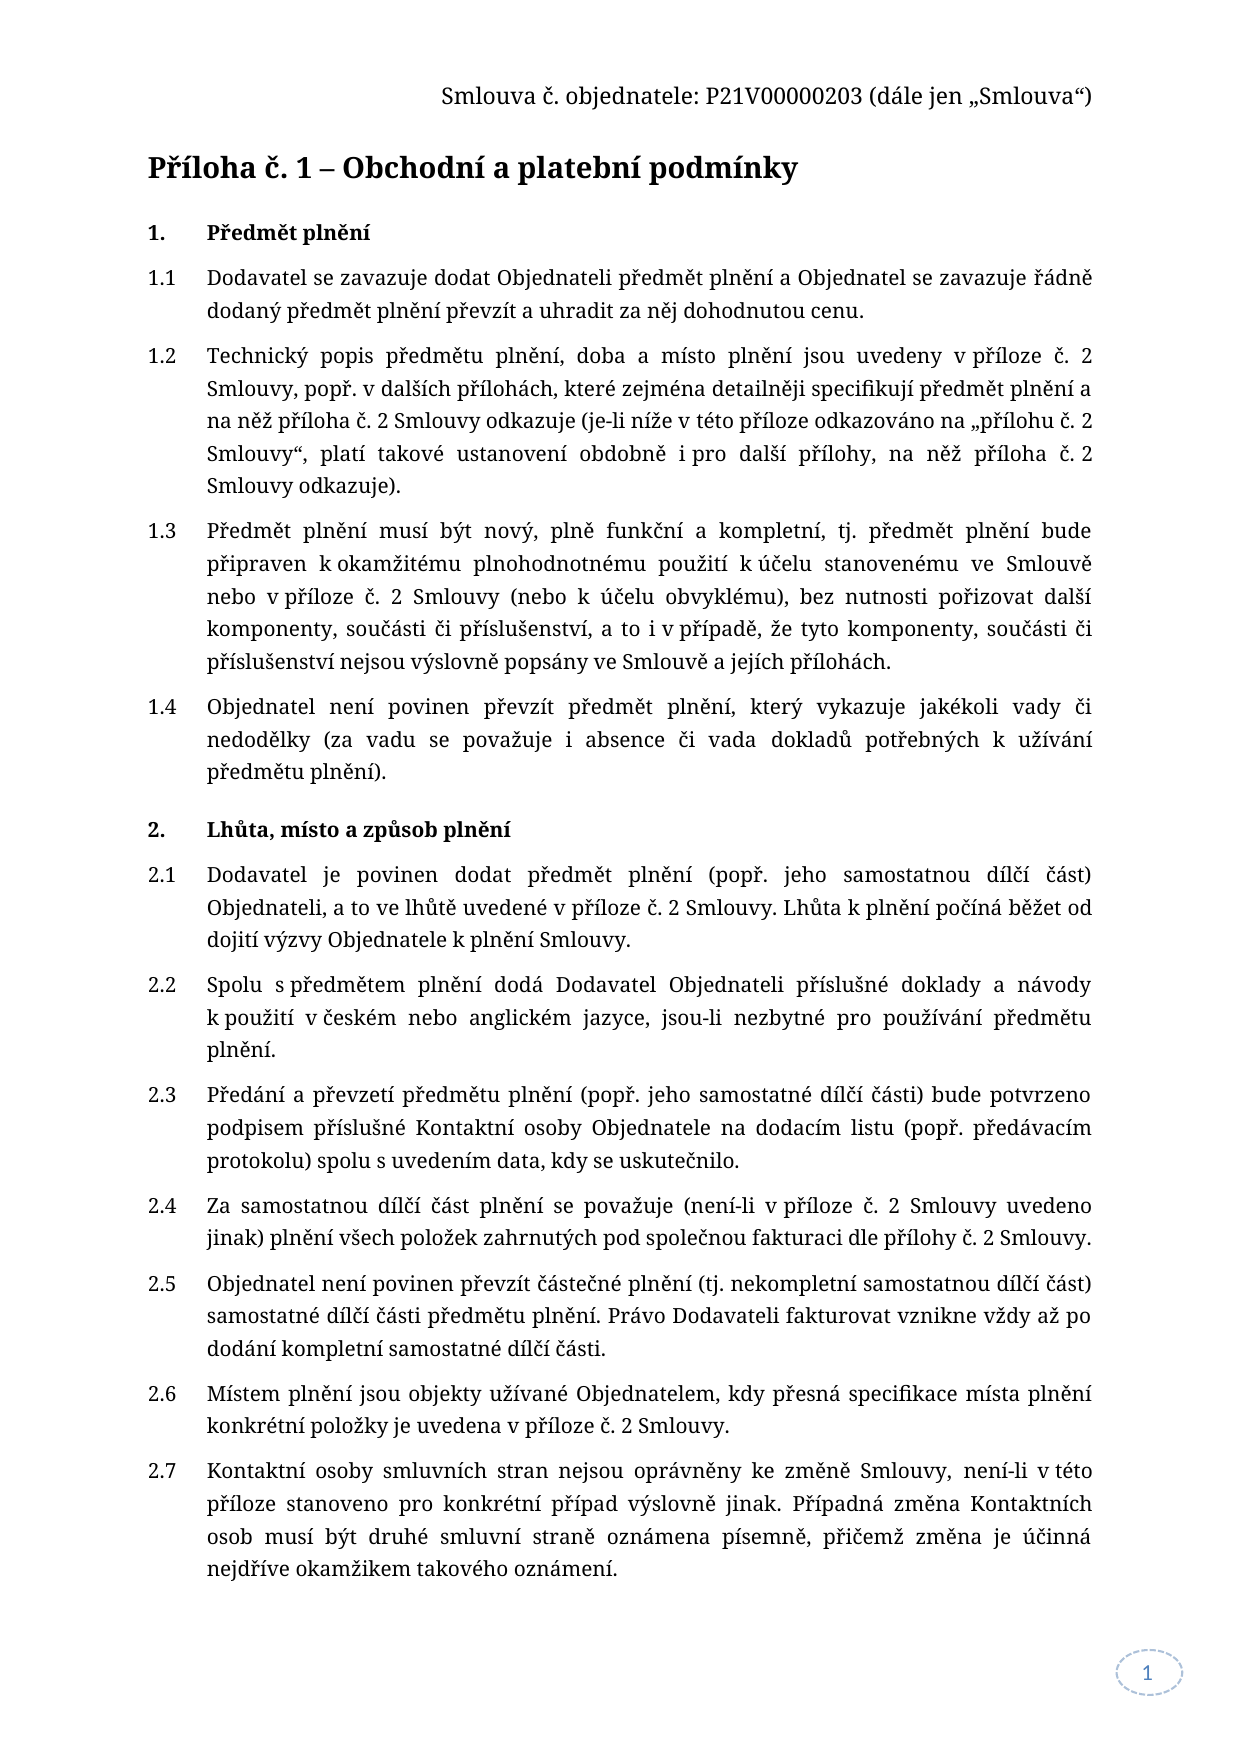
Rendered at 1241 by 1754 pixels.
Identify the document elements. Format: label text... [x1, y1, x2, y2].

list Za samostatnou dílčí část plnění se považuje (není-li v příloze č. 2 Smlouvy uvedeno jinak) plnění všech položek zahrnutých pod společnou fakturaci dle přílohy č. 2 Smlouvy. [148, 1191, 1093, 1252]
list Kontaktní osoby smluvních stran nejsou oprávněny ke změně Smlouvy, není-li v této příloze stanoveno pro konkrétní případ výslovně jinak. Případná změna Kontaktních osob musí být druhé smluvní straně oznámena písemně, přičemž změna je účinná nejdříve okamžikem takového oznámení. [148, 1457, 1093, 1583]
list Dodavatel se zavazuje dodat Objednateli předmět plnění a Objednatel se zavazuje řádně dodaný předmět plnění převzít a uhradit za něj dohodnutou cenu. [148, 263, 1093, 324]
list Místem plnění jsou objekty užívané Objednatelem, kdy přesná specifikace místa plnění konkrétní položky je uvedena v příloze č. 2 Smlouvy. [148, 1379, 1093, 1440]
list Objednatel není povinen převzít předmět plnění, který vykazuje jakékoli vady či nedodělky (za vadu se považuje i absence či vada dokladů potřebných k užívání předmětu plnění). [148, 692, 1093, 786]
list Spolu s předmětem plnění dodá Dodavatel Objednateli příslušné doklady a návody k použití v českém nebo anglickém jazyce, jsou-li nezbytné pro používání předmětu plnění. [148, 970, 1093, 1064]
list Objednatel není povinen převzít částečné plnění (tj. nekompletní samostatnou dílčí část) samostatné dílčí části předmětu plnění. Právo Dodavateli fakturovat vznikne vždy až po dodání kompletní samostatné dílčí části. [148, 1269, 1093, 1362]
list Dodavatel je povinen dodat předmět plnění (popř. jeho samostatnou dílčí část) Objednateli, a to ve lhůtě uvedené v příloze č. 2 Smlouvy. Lhůta k plnění počíná běžet od dojití výzvy Objednatele k plnění Smlouvy. [148, 860, 1093, 954]
list Lhůta, místo a způsob plnění [148, 815, 1093, 843]
list Předmět plnění [148, 218, 1093, 247]
list Předání a převzetí předmětu plnění (popř. jeho samostatné dílčí části) bude potvrzeno podpisem příslušné Kontaktní osoby Objednatele na dodacím listu (popř. předávacím protokolu) spolu s uvedením data, kdy se uskutečnilo. [148, 1081, 1093, 1174]
text Příloha č. 1 – Obchodní a platební podmínky [148, 148, 1093, 187]
list Technický popis předmětu plnění, doba a místo plnění jsou uvedeny v příloze č. 2 Smlouvy, popř. v dalších přílohách, které zejména detailněji specifikují předmět plnění a na něž příloha č. 2 Smlouvy odkazuje (je-li níže v této příloze odkazováno na „přílohu č. 2 Smlouvy“, platí takové ustanovení obdobně i pro další přílohy, na něž příloha č. 2 Smlouvy odkazuje). [148, 341, 1093, 500]
list Předmět plnění musí být nový, plně funkční a kompletní, tj. předmět plnění bude připraven k okamžitému plnohodnotnému použití k účelu stanovenému ve Smlouvě nebo v příloze č. 2 Smlouvy (nebo k účelu obvyklému), bez nutnosti pořizovat další komponenty, součásti či příslušenství, a to i v případě, že tyto komponenty, součásti či příslušenství nejsou výslovně popsány ve Smlouvě a jejích přílohách. [148, 517, 1093, 675]
